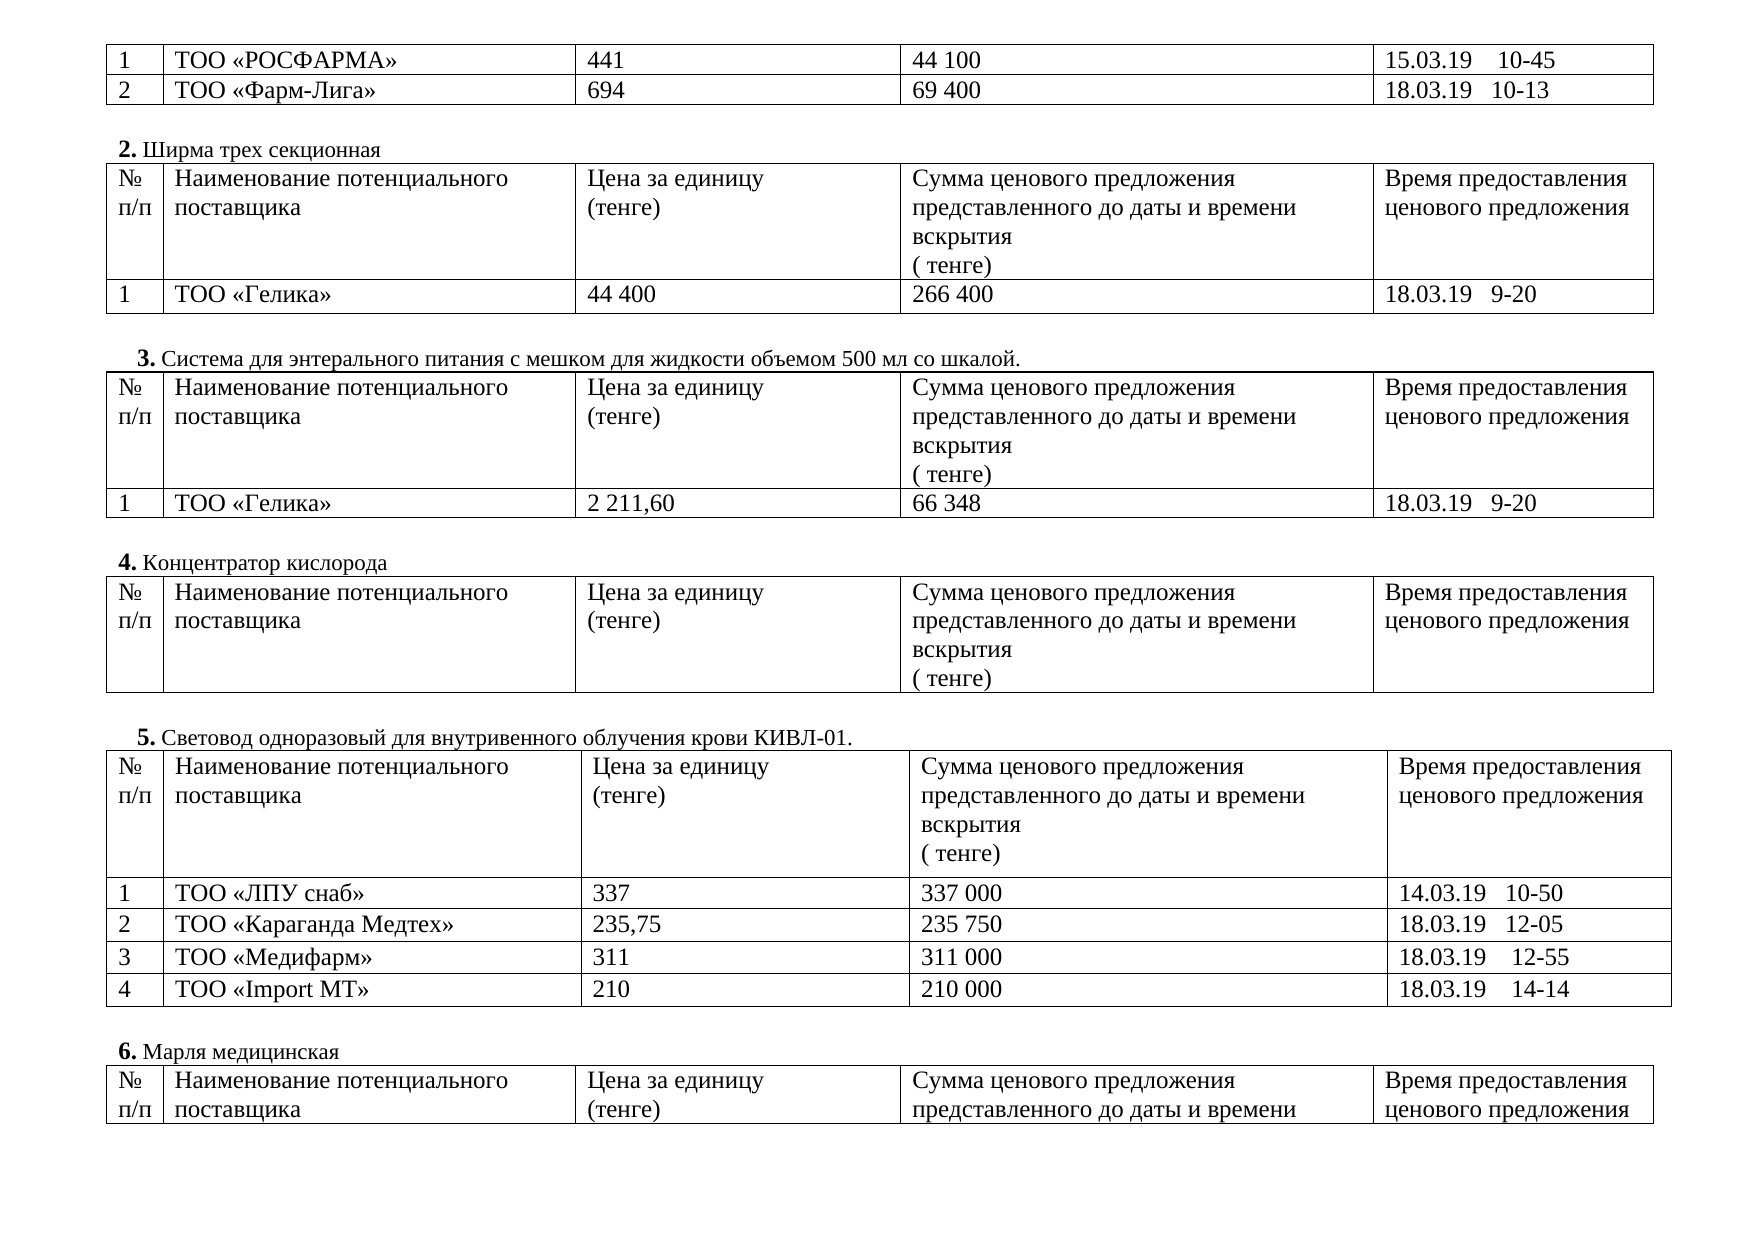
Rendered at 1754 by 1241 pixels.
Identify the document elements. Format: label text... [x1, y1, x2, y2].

table_cell 441 [576, 45, 900, 74]
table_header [1374, 164, 1653, 278]
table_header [901, 164, 1373, 278]
table_cell 2 [107, 909, 163, 941]
table_cell ТОО «РОСФАРМА» [164, 45, 575, 74]
table_header Время предоставления ценового предложения [1374, 577, 1653, 692]
text 2. Ширма трех секционная [118, 134, 1636, 162]
table_cell 18.03.19 10-13 [1374, 75, 1653, 104]
table_cell ТОО «Import МТ» [164, 974, 581, 1006]
table_cell 235,75 [582, 909, 909, 941]
table_cell 18.03.19 9-20 [1374, 489, 1653, 517]
table_cell 18.03.19 12-05 [1388, 909, 1671, 941]
table_header Cумма ценового предложения представленного до даты и времени вскрытия ( тенге) [901, 373, 1373, 487]
table_header № п/п [107, 1066, 163, 1123]
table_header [901, 1066, 1373, 1123]
table_cell ТОО «Медифарм» [164, 942, 581, 973]
table_header Цена за единицу (тенге) [576, 164, 900, 278]
table_cell 4 [107, 974, 163, 1006]
table_cell 3 [107, 942, 163, 973]
table_header Наименование потенциального поставщика [164, 373, 575, 487]
table_cell 44 400 [576, 280, 900, 313]
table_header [1374, 1066, 1653, 1123]
text 4. Концентратор кислорода [118, 547, 1636, 576]
text 3. Система для энтерального питания с мешком для жидкости объемом 500 мл со шкалой. [118, 343, 1636, 371]
table_header Cумма ценового предложения представленного до даты и времени вскрытия ( тенге) [901, 577, 1373, 692]
table_header Цена за единицу (тенге) [576, 373, 900, 487]
table_cell 1 [107, 45, 163, 74]
table_cell 694 [576, 75, 900, 104]
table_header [164, 1066, 575, 1123]
table_cell 210 [582, 974, 909, 1006]
table_header № п/п [107, 164, 163, 278]
table_cell 14.03.19 10-50 [1388, 878, 1671, 908]
table_header № п/п [107, 751, 163, 877]
table_header Время предоставления ценового предложения [1374, 373, 1653, 487]
table_cell 18.03.19 9-20 [1374, 280, 1653, 313]
table_cell 2 211,60 [576, 489, 900, 517]
table_header Время предоставления ценового предложения [1388, 751, 1671, 877]
table_cell 311 [582, 942, 909, 973]
table_cell 66 348 [901, 489, 1373, 517]
text 5. Световод одноразовый для внутривенного облучения крови КИВЛ-01. [118, 722, 1636, 750]
table_cell 18.03.19 14-14 [1388, 974, 1671, 1006]
table_header Cумма ценового предложения представленного до даты и времени вскрытия ( тенге) [910, 751, 1387, 877]
table_header Наименование потенциального поставщика [164, 577, 575, 692]
text 6. Марля медицинская [118, 1036, 1636, 1064]
table_cell 311 000 [910, 942, 1387, 973]
table_header № п/п [107, 373, 163, 487]
table_cell 44 100 [901, 45, 1373, 74]
table_cell 69 400 [901, 75, 1373, 104]
table_cell 1 [107, 489, 163, 517]
table_cell 18.03.19 12-55 [1388, 942, 1671, 973]
table_cell 266 400 [901, 280, 1373, 313]
table_cell ТОО «Фарм-Лига» [164, 75, 575, 104]
table_cell 15.03.19 10-45 [1374, 45, 1653, 74]
table_cell ТОО «Гелика» [164, 280, 575, 313]
table_cell ТОО «Караганда Медтех» [164, 909, 581, 941]
table_cell 1 [107, 280, 163, 313]
table_cell 1 [107, 878, 163, 908]
table_cell 2 [107, 75, 163, 104]
table_cell 210 000 [910, 974, 1387, 1006]
table_header № п/п [107, 577, 163, 692]
table_cell 235 750 [910, 909, 1387, 941]
table_header Цена за единицу (тенге) [576, 577, 900, 692]
table_header Цена за единицу (тенге) [582, 751, 909, 877]
table_cell ТОО «ЛПУ снаб» [164, 878, 581, 908]
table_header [576, 1066, 900, 1123]
table_header Наименование потенциального поставщика [164, 164, 575, 278]
table_header Наименование потенциального поставщика [164, 751, 581, 877]
table_cell 337 000 [910, 878, 1387, 908]
table_cell ТОО «Гелика» [164, 489, 575, 517]
table_cell 337 [582, 878, 909, 908]
